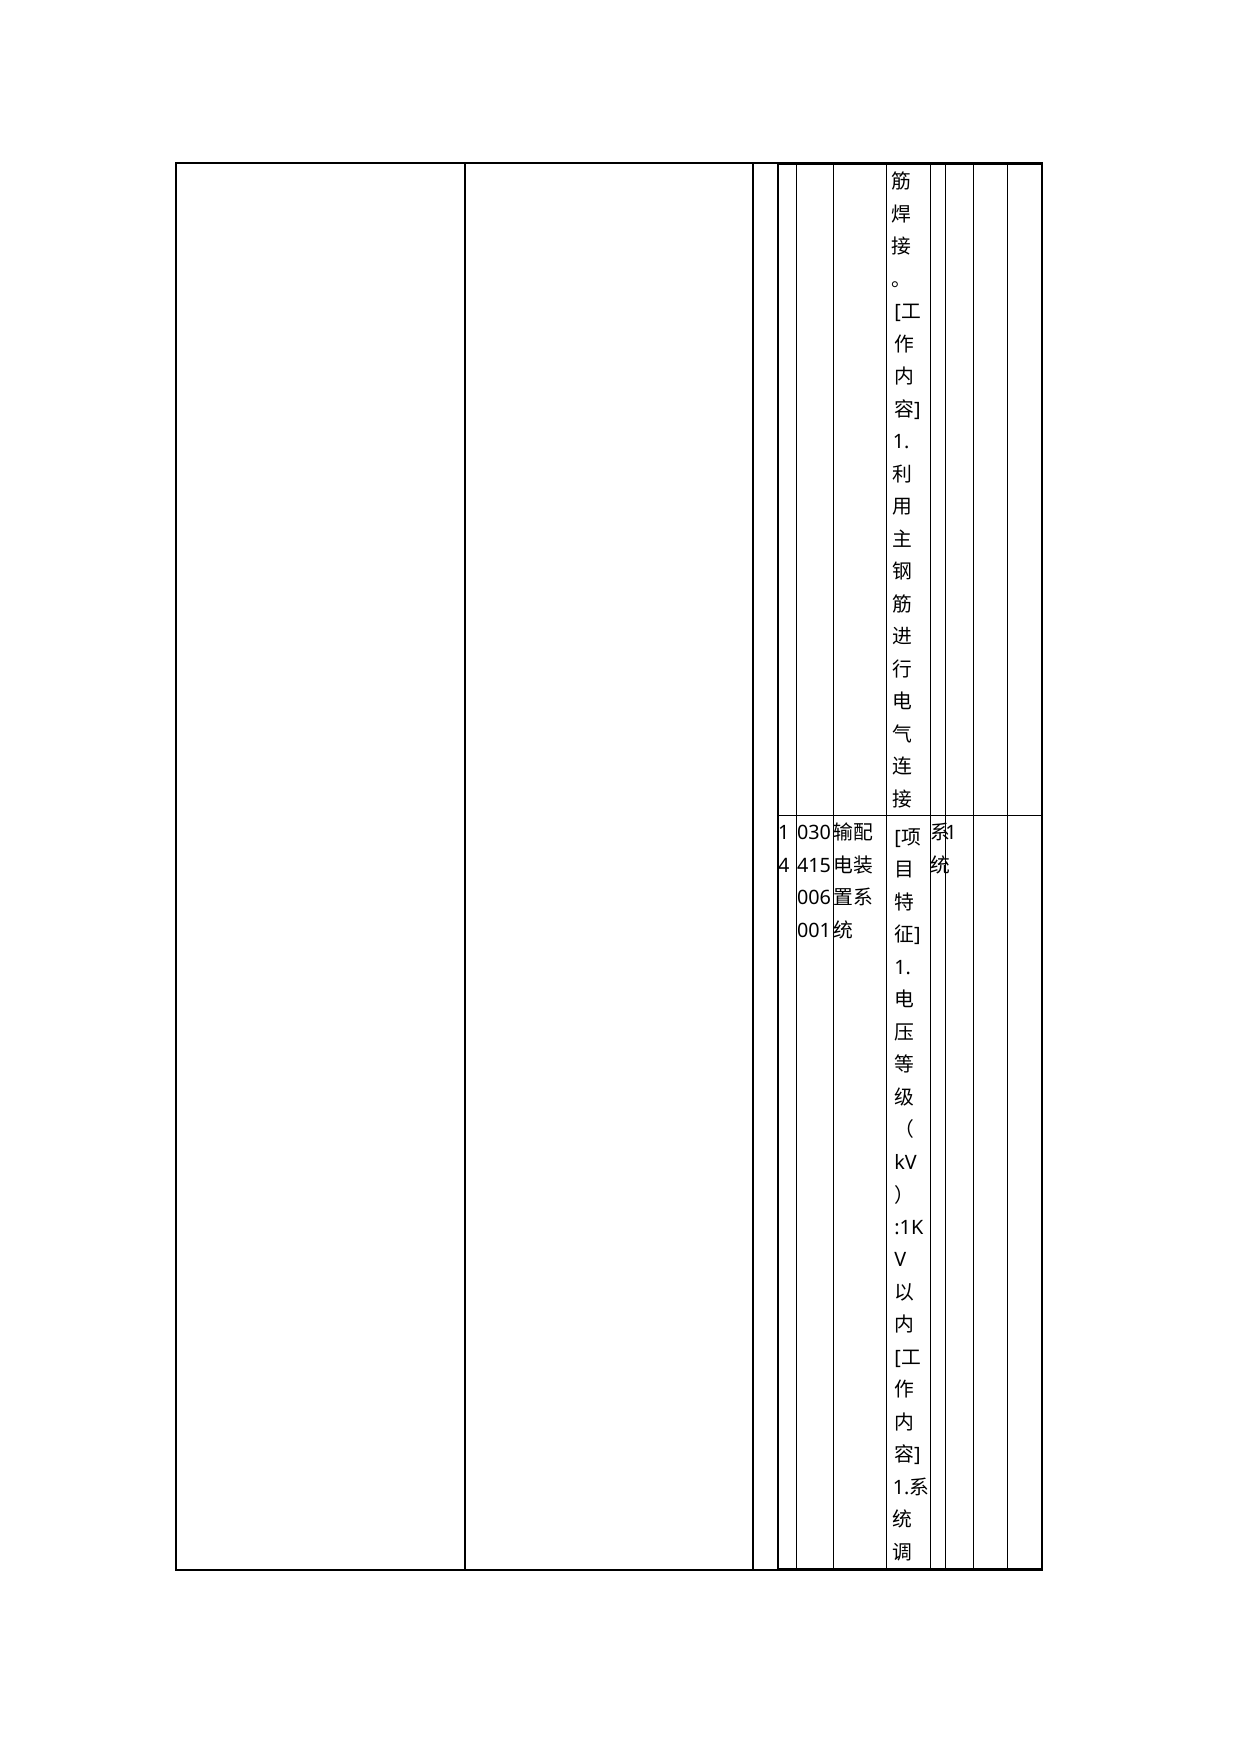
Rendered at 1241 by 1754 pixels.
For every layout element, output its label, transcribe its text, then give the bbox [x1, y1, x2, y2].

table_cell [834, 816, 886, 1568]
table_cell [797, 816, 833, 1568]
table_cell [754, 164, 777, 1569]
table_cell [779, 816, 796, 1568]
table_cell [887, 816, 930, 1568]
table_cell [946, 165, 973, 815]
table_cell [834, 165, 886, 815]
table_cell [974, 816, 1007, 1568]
table_cell 1 [177, 164, 464, 1569]
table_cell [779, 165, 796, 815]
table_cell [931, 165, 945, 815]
table_cell [466, 164, 752, 1569]
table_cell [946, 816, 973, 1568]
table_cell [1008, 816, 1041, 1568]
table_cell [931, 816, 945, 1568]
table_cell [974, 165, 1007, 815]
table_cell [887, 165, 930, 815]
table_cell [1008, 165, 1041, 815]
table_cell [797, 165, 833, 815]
